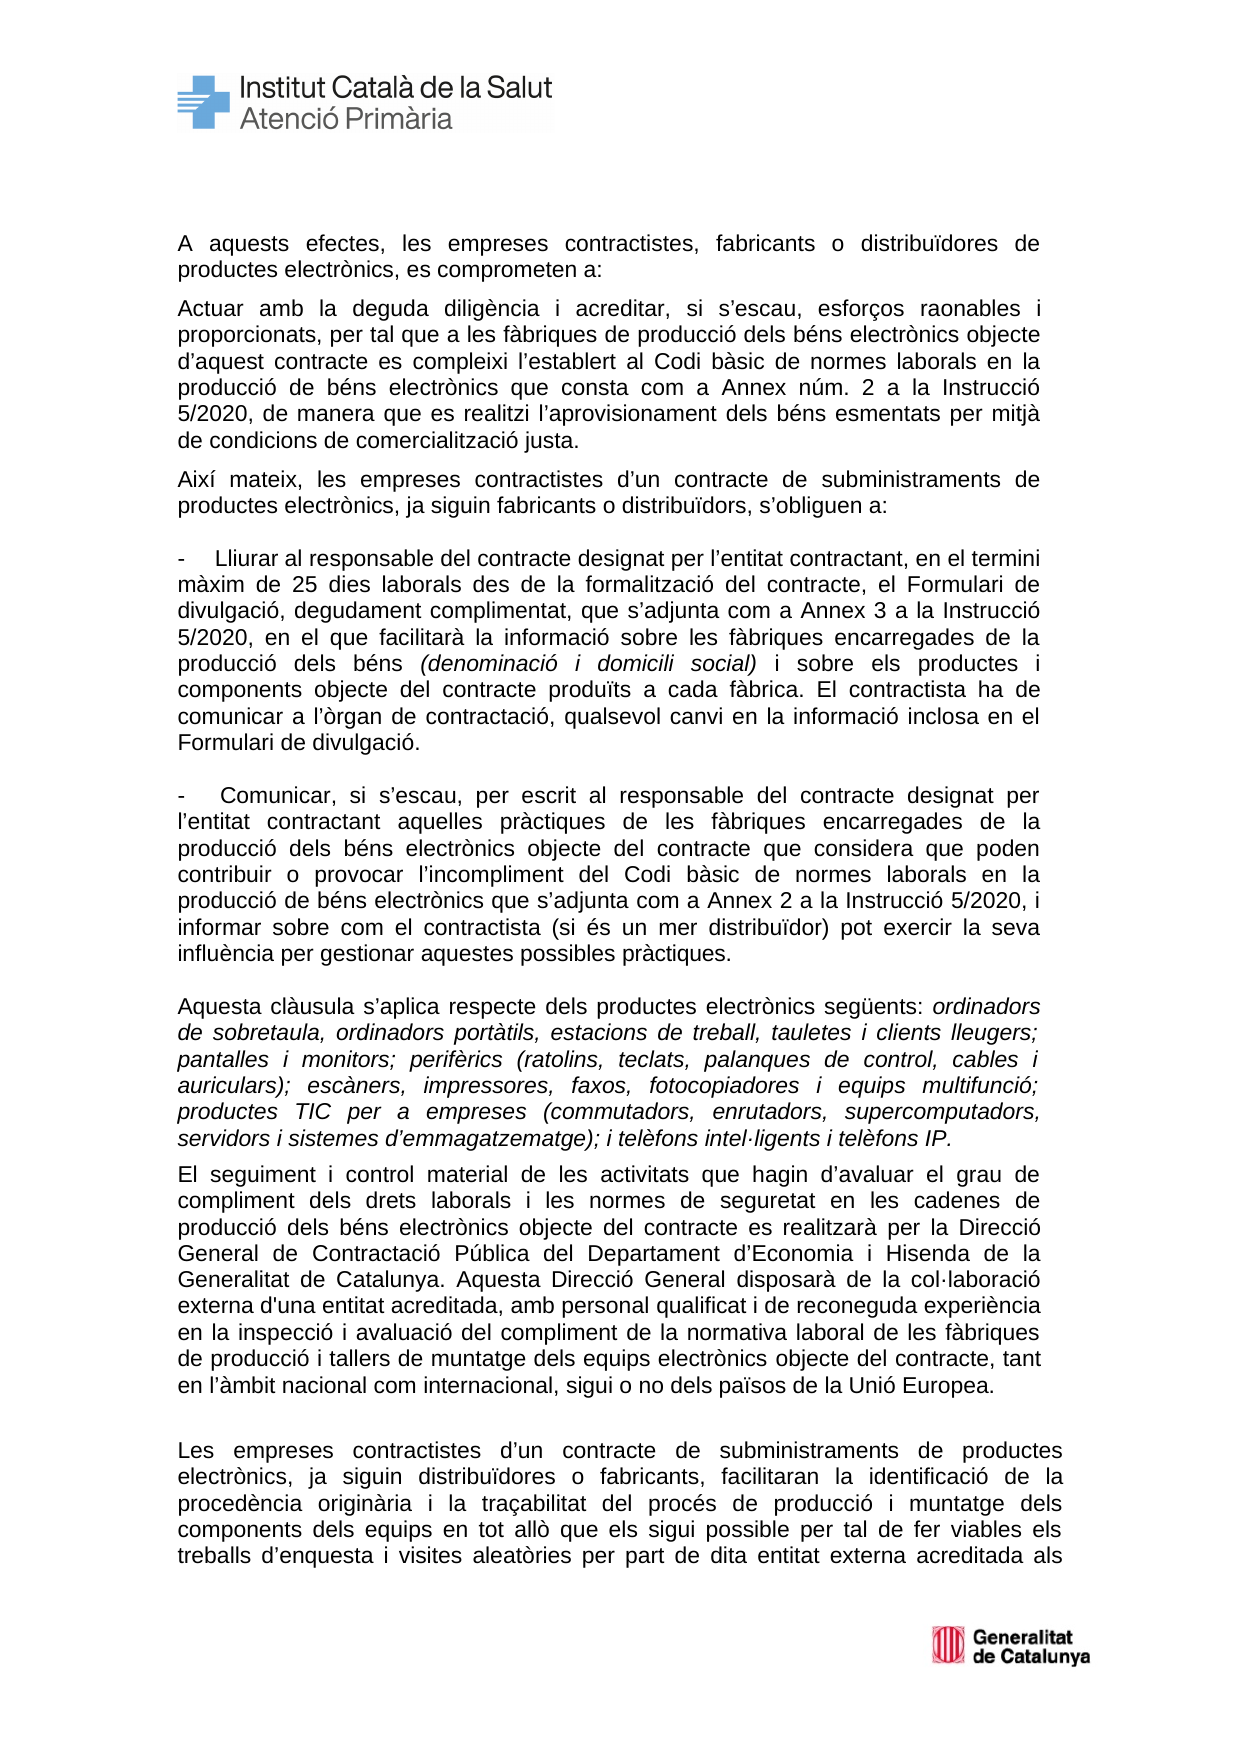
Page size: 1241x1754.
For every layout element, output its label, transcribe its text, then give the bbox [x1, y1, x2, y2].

text Actuar amb la deguda diligència i acreditar, si s’escau, esforços raonables i proporcionats, per tal que a les fàbriques de producció dels béns electrònics objecte d’aquest contracte es compleixi l’establert al Codi bàsic de normes laborals en la producció de béns electrònics que consta com a Annex núm. 2 a la Instrucció 5/2020, de manera que es realitzi l’aprovisionament dels béns esmentats per mitjà de condicions de comercialització justa. [177, 295, 1041, 453]
picture [177, 73, 555, 133]
list Lliurar al responsable del contracte designat per l’entitat contractant, en el termini màxim de 25 dies laborals des de la formalització del contracte, el Formulari de divulgació, degudament complimentat, que s’adjunta com a Annex 3 a la Instrucció 5/2020, en el que facilitarà la informació sobre les fàbriques encarregades de la producció dels béns (denominació i domicili social) i sobre els productes i components objecte del contracte produïts a cada fàbrica. El contractista ha de comunicar a l’òrgan de contractació, qualsevol canvi en la informació inclosa en el Formulari de divulgació. [177, 545, 1041, 756]
list Comunicar, si s’escau, per escrit al responsable del contracte designat per l’entitat contractant aquelles pràctiques de les fàbriques encarregades de la producció dels béns electrònics objecte del contracte que considera que poden contribuir o provocar l’incompliment del Codi bàsic de normes laborals en la producció de béns electrònics que s’adjunta com a Annex 2 a la Instrucció 5/2020, i informar sobre com el contractista (si és un mer distribuïdor) pot exercir la seva influència per gestionar aquestes possibles pràctiques. [177, 782, 1041, 966]
list Així mateix, les empreses contractistes d’un contracte de subministraments de productes electrònics, ja siguin fabricants o distribuïdors, s’obliguen a: [177, 466, 1041, 518]
list El seguiment i control material de les activitats que hagin d’avaluar el grau de compliment dels drets laborals i les normes de seguretat en les cadenes de producció dels béns electrònics objecte del contracte es realitzarà per la Direcció General de Contractació Pública del Departament d’Economia i Hisenda de la Generalitat de Catalunya. Aquesta Direcció General disposarà de la col·laboració externa d'una entitat acreditada, amb personal qualificat i de reconeguda experiència en la inspecció i avaluació del compliment de la normativa laboral de les fàbriques de producció i tallers de muntatge dels equips electrònics objecte del contracte, tant en l’àmbit nacional com internacional, sigui o no dels països de la Unió Europea. [177, 1161, 1041, 1398]
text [177, 1437, 1063, 1569]
picture [893, 1619, 1129, 1672]
text A aquests efectes, les empreses contractistes, fabricants o distribuïdores de productes electrònics, es comprometen a: [177, 230, 1041, 282]
list Aquesta clàusula s’aplica respecte dels productes electrònics següents: ordinadors de sobretaula, ordinadors portàtils, estacions de treball, tauletes i clients lleugers; pantalles i monitors; perifèrics (ratolins, teclats, palanques de control, cables i auriculars); escàners, impressores, faxos, fotocopiadores i equips multifunció; productes TIC per a empreses (commutadors, enrutadors, supercomputadors, servidors i sistemes d’emmagatzematge); i telèfons intel·ligents i telèfons IP. [177, 993, 1041, 1151]
